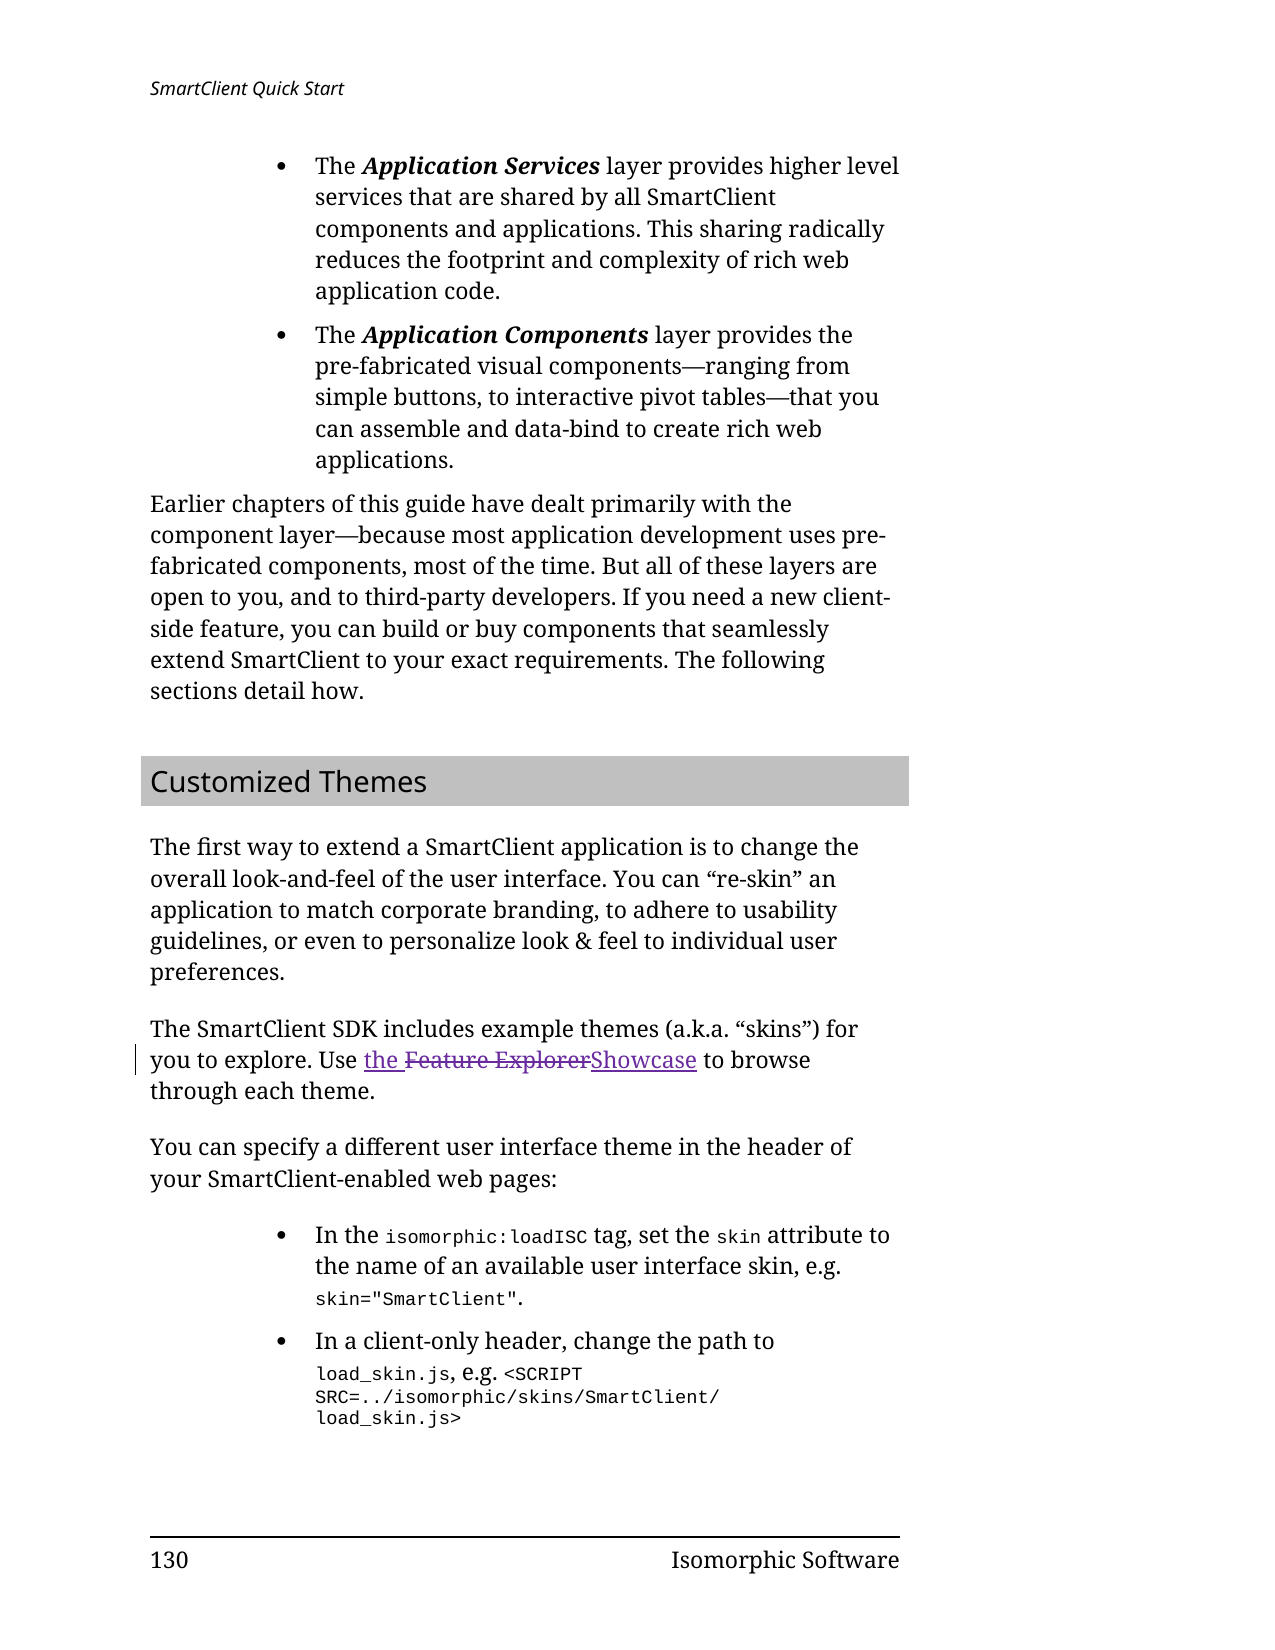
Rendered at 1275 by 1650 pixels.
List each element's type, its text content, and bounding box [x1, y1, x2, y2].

text In a client-only header, change the path to load_skin.js, e.g. <SCRIPT SRC=../isomorphic/skins/SmartClient/ load_skin.js> [277, 1325, 900, 1430]
text You can specify a different user interface theme in the header of your SmartClient-enabled web pages: [150, 1131, 900, 1194]
text Earlier chapters of this guide have dealt primarily with the component layer—because most application development uses pre-fabricated components, most of the time. But all of these layers are open to you, and to third-party developers. If you need a new client-side feature, you can build or buy components that seamlessly extend SmartClient to your exact requirements. The following sections detail how. [150, 487, 900, 706]
text In the isomorphic:loadISC tag, set the skin attribute to the name of an available user interface skin, e.g. skin="SmartClient". [277, 1219, 900, 1313]
text The SmartClient SDK includes example themes (a.k.a. “skins”) for you to explore. Use to browse through each theme. [150, 1013, 900, 1106]
text The first way to extend a SmartClient application is to change the overall look-and-feel of the user interface. You can “re-skin” an application to match corporate branding, to adhere to usability guidelines, or even to personalize look & feel to individual user preferences. [150, 831, 900, 988]
text Customized Themes [142, 757, 908, 805]
text The Application Services layer provides higher level services that are shared by all SmartClient components and applications. This sharing radically reduces the footprint and complexity of rich web application code. [277, 150, 900, 306]
text The Application Components layer provides the pre-fabricated visual components—ranging from simple buttons, to interactive pivot tables—that you can assemble and data-bind to create rich web applications. [277, 319, 900, 475]
